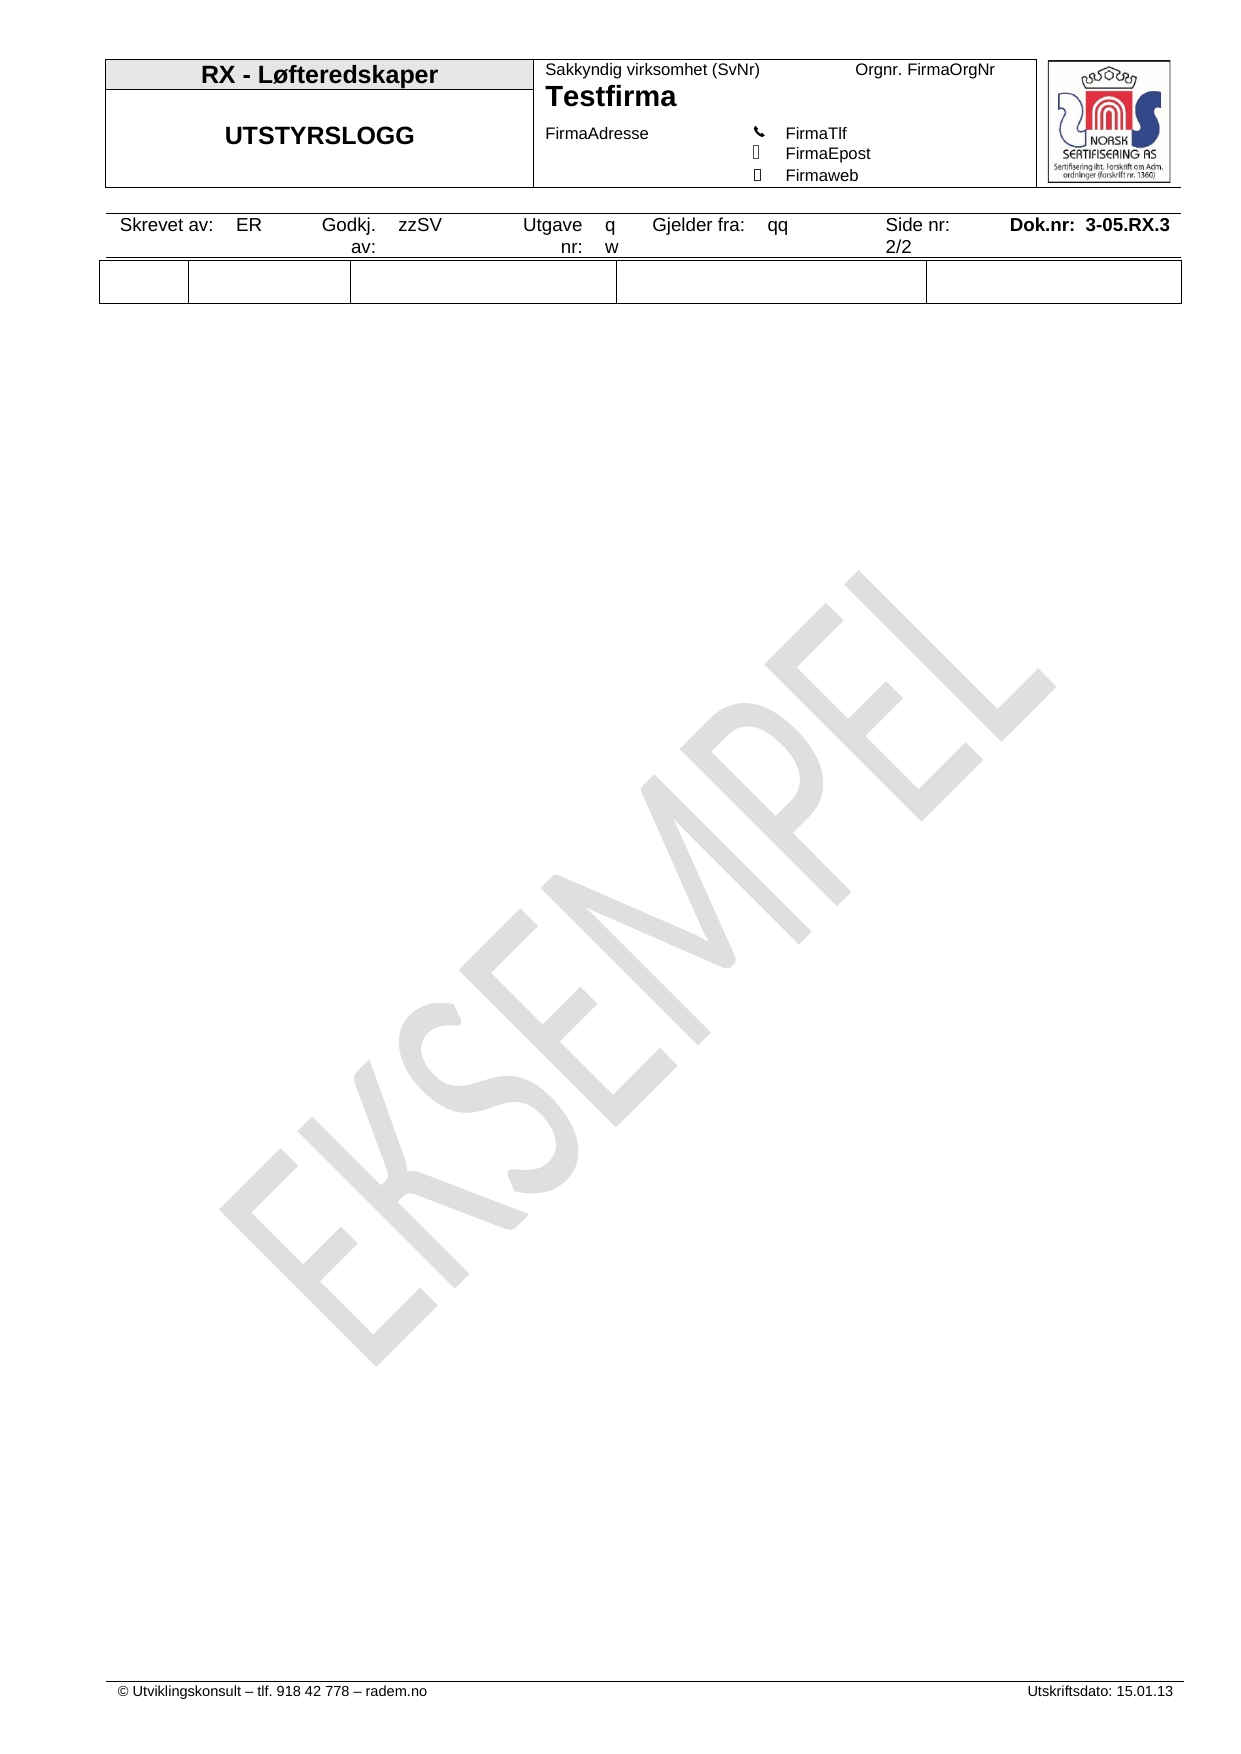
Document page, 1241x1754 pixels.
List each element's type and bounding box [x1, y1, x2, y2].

picture [1047, 60, 1171, 183]
table_cell [189, 261, 350, 303]
table_cell [100, 261, 188, 303]
table_cell [617, 261, 926, 303]
table_cell [351, 261, 616, 303]
table_cell [927, 261, 1181, 303]
